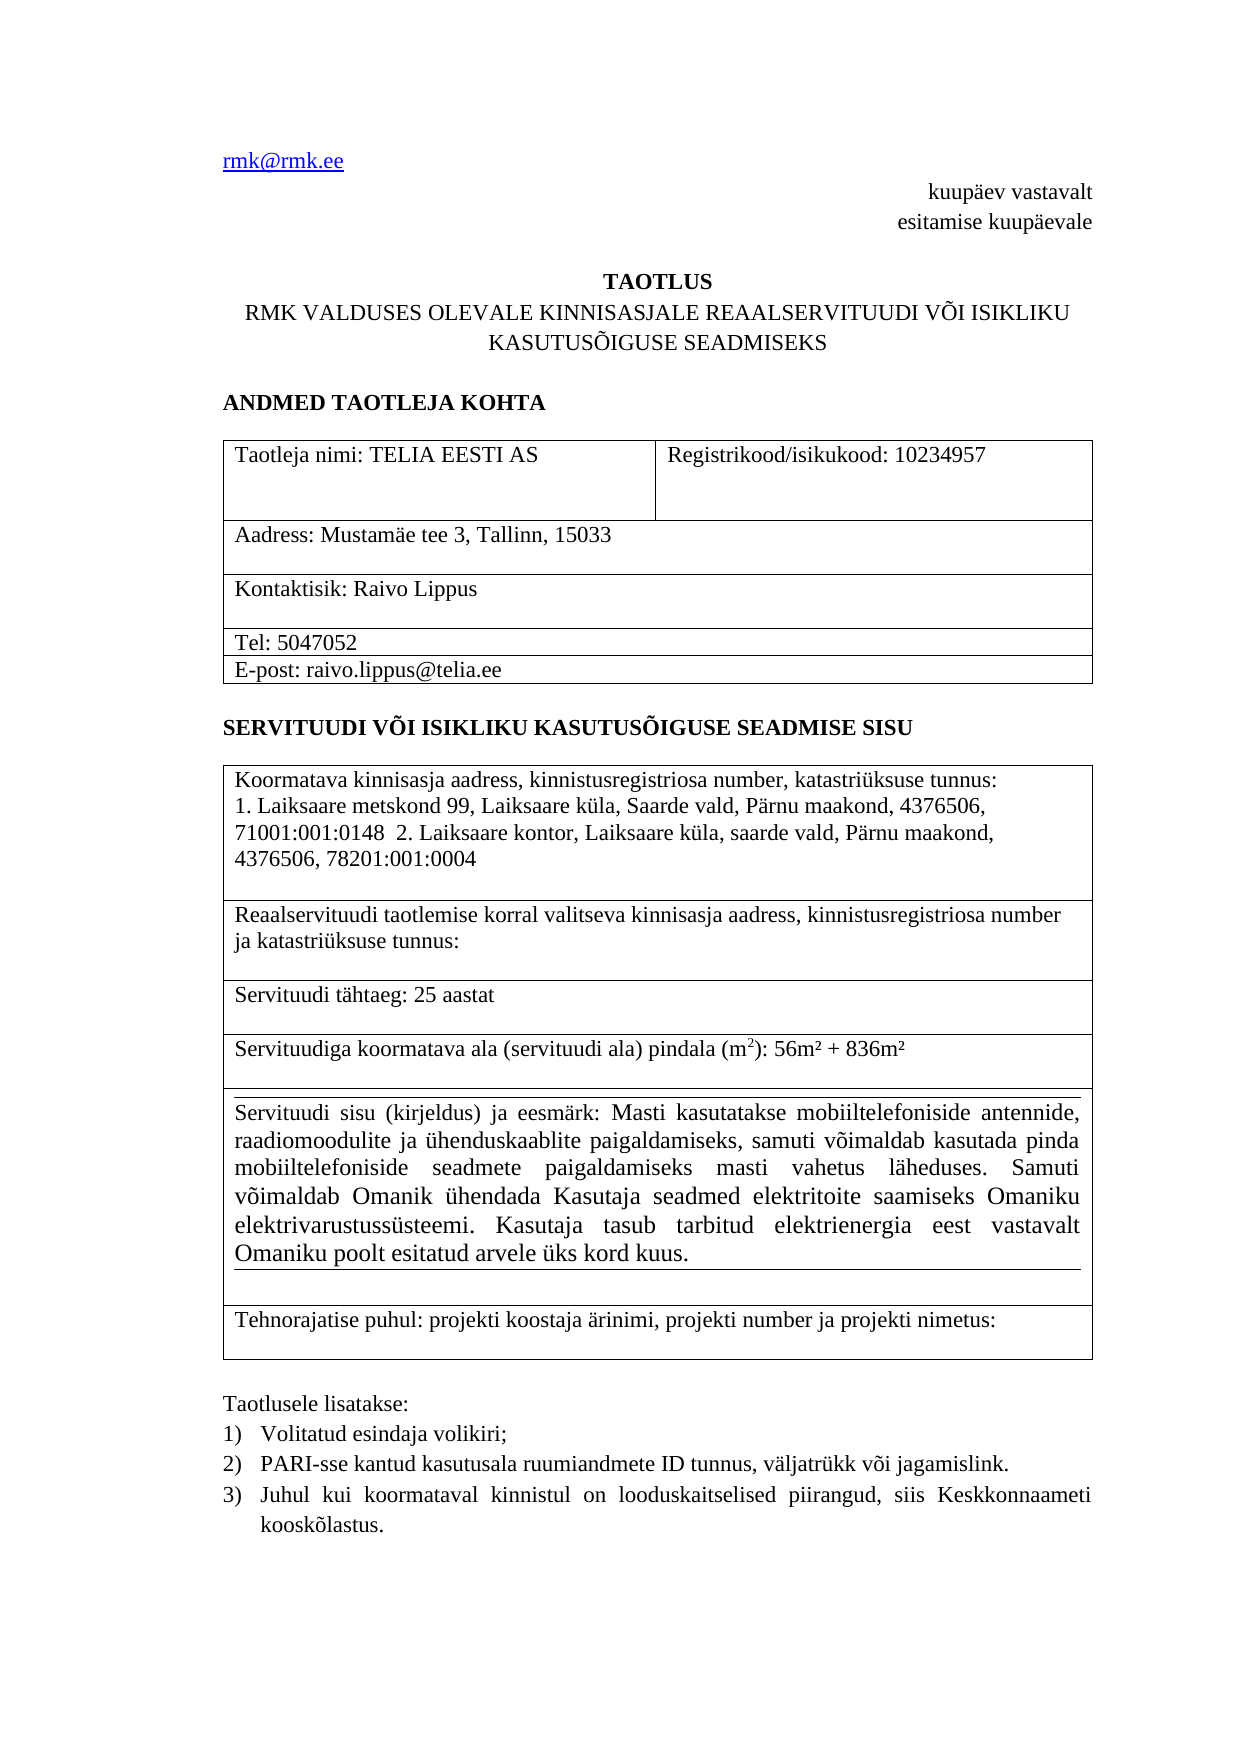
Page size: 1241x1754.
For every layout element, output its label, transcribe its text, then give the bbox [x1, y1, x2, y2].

table_header Koormatava kinnisasja aadress, kinnistusregistriosa number, katastriüksuse tunnus: 1. Laiksaare metskond 99, Laiksaare küla, Saarde vald, Pärnu maakond, 4376506, 71001:001:0148 2. Laiksaare kontor, Laiksaare küla, saarde vald, Pärnu maakond, 4376506, 78201:001:0004 [224, 766, 1092, 900]
list kuupäev vastavalt [223, 178, 1093, 204]
table_header Registrikood/isikukood: 10234957 [656, 441, 1092, 520]
table_cell E-post: raivo.lippus@telia.ee [224, 656, 1092, 683]
list TAOTLUS [223, 268, 1093, 295]
table_header Taotleja nimi: TELIA EESTI AS [224, 441, 655, 520]
list PARI-sse kantud kasutusala ruumiandmete ID tunnus, väljatrükk või jagamislink. [223, 1451, 1093, 1477]
list Taotlusele lisatakse: [223, 1390, 1093, 1416]
list SERVITUUDI VÕI ISIKLIKU KASUTUSÕIGUSE SEADMISE SISU [223, 714, 1093, 740]
table_cell Servituudi tähtaeg: 25 aastat [224, 981, 1092, 1034]
table_cell Servituudiga koormatava ala (servituudi ala) pindala (m2): 56m² + 836m² [224, 1035, 1092, 1088]
list RMK VALDUSES OLEVALE KINNISASJALE REAALSERVITUUDI VÕI ISIKLIKU KASUTUSÕIGUSE SEADMISEKS [223, 299, 1093, 355]
table_cell Aadress: Mustamäe tee 3, Tallinn, 15033 [224, 521, 1092, 574]
table_cell Tel: 5047052 [224, 629, 1092, 655]
list Juhul kui koormataval kinnistul on looduskaitselised piirangud, siis Keskkonnaameti kooskõlastus. [223, 1481, 1093, 1537]
list esitamise kuupäevale [223, 208, 1093, 234]
list Volitatud esindaja volikiri; [223, 1420, 1093, 1447]
table_cell Reaalservituudi taotlemise korral valitseva kinnisasja aadress, kinnistusregistriosa number ja katastriüksuse tunnus: [224, 901, 1092, 980]
table_cell Servituudi sisu (kirjeldus) ja eesmärk: Masti kasutatakse mobiiltelefoniside antennide, raadiomoodulite ja ühenduskaablite paigaldamiseks, samuti võimaldab kasutada pinda mobiiltelefoniside seadmete paigaldamiseks masti vahetus läheduses. Samuti võimaldab Omanik ühendada Kasutaja seadmed elektritoite saamiseks Omaniku elektrivarustussüsteemi. Kasutaja tasub tarbitud elektrienergia eest vastavalt Omaniku poolt esitatud arvele üks kord kuus. [224, 1089, 1092, 1305]
table_cell Tehnorajatise puhul: projekti koostaja ärinimi, projekti number ja projekti nimetus: [224, 1306, 1092, 1359]
table_cell Kontaktisik: Raivo Lippus [224, 575, 1092, 628]
list ANDMED TAOTLEJA KOHTA [223, 389, 1093, 416]
list rmk@rmk.ee [223, 148, 1093, 174]
